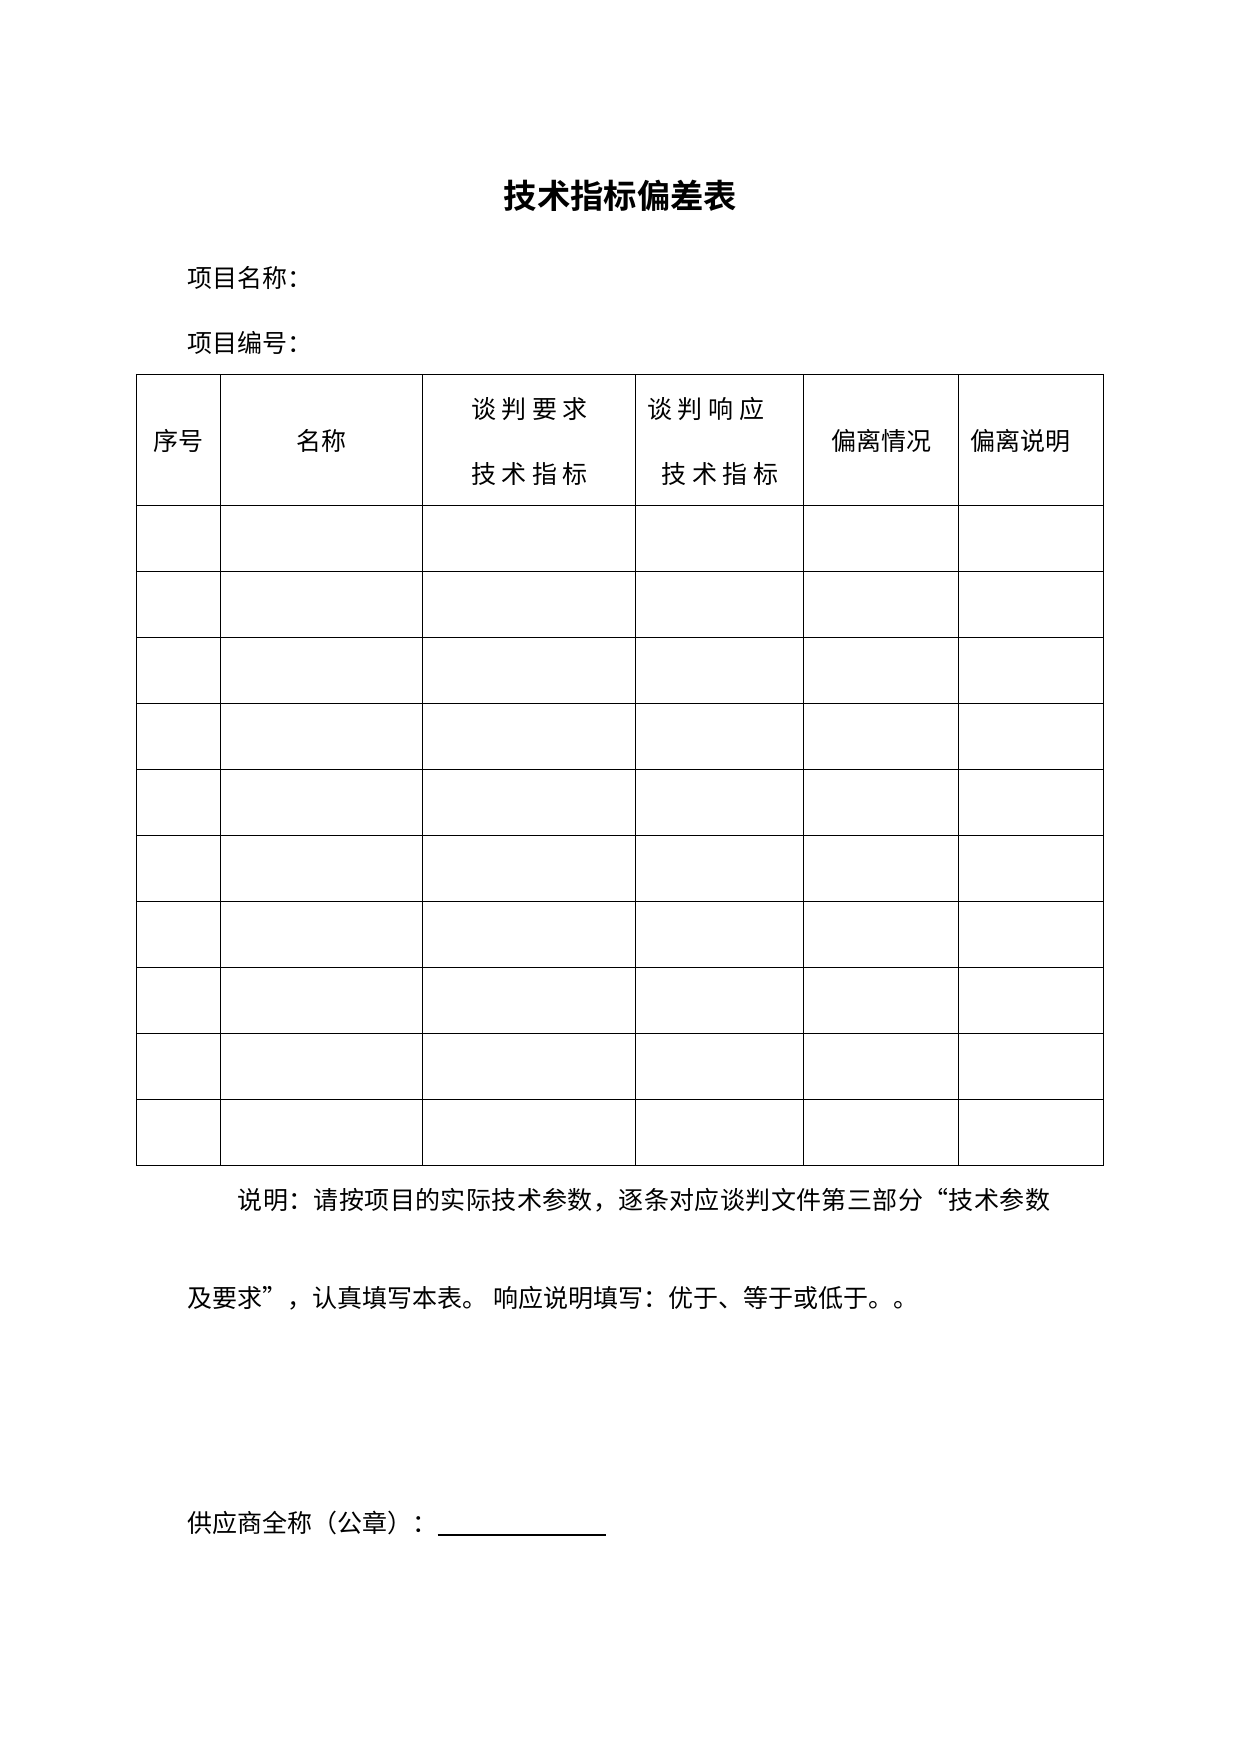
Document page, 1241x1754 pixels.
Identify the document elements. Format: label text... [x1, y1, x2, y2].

table_cell [636, 572, 803, 637]
table_cell [221, 836, 422, 901]
table_cell [221, 704, 422, 769]
table_cell [636, 968, 803, 1033]
table_cell [423, 638, 635, 703]
table_cell [959, 1100, 1103, 1165]
table_cell [636, 704, 803, 769]
table_cell [959, 902, 1103, 967]
table_cell [959, 968, 1103, 1033]
table_cell [423, 770, 635, 835]
table_cell [804, 704, 958, 769]
table_cell [423, 836, 635, 901]
table_cell [137, 836, 220, 901]
table_cell [804, 836, 958, 901]
table_cell [423, 704, 635, 769]
table_header 谈 判 响 应 技 术 指 标 [636, 375, 803, 505]
table_cell [636, 902, 803, 967]
table_cell [423, 506, 635, 571]
table_cell [137, 770, 220, 835]
table_cell [636, 506, 803, 571]
table_cell [804, 572, 958, 637]
table_cell [959, 572, 1103, 637]
table_cell [959, 638, 1103, 703]
text 技术指标偏差表 [187, 162, 1053, 227]
table_cell [804, 770, 958, 835]
table_cell [636, 1100, 803, 1165]
table_cell [423, 1034, 635, 1099]
table_cell [221, 968, 422, 1033]
table_cell [804, 638, 958, 703]
table_cell [221, 506, 422, 571]
table_cell [804, 506, 958, 571]
table_header 名称 [221, 375, 422, 505]
table_cell [636, 836, 803, 901]
table_cell [959, 770, 1103, 835]
table_header 谈 判 要 求 技 术 指 标 [423, 375, 635, 505]
table_cell [221, 572, 422, 637]
table_cell [137, 704, 220, 769]
text 说明：请按项目的实际技术参数，逐条对应谈判文件第三部分“技术参数及要求”，认真填写本表。 响应说明填写：优于、等于或低于。。 [187, 1166, 1053, 1329]
table_cell [137, 638, 220, 703]
table_cell [959, 704, 1103, 769]
table_cell [137, 1034, 220, 1099]
table_cell [423, 572, 635, 637]
table_cell [959, 506, 1103, 571]
table_cell [636, 638, 803, 703]
table_cell [959, 1034, 1103, 1099]
table_cell [804, 1034, 958, 1099]
text 项目名称： [150, 244, 1053, 309]
text 供应商全称（公章）： [187, 1489, 1053, 1554]
table_cell [137, 902, 220, 967]
table_cell [423, 968, 635, 1033]
table_cell [221, 1034, 422, 1099]
table_cell [636, 770, 803, 835]
table_cell [137, 506, 220, 571]
table_cell [221, 902, 422, 967]
table_cell [423, 1100, 635, 1165]
table_cell [959, 836, 1103, 901]
table_header 偏离情况 [804, 375, 958, 505]
table_cell [221, 638, 422, 703]
table_cell [137, 968, 220, 1033]
table_cell [221, 770, 422, 835]
table_cell [137, 572, 220, 637]
table_cell [636, 1034, 803, 1099]
table_cell [221, 1100, 422, 1165]
table_cell [423, 902, 635, 967]
table_header 偏离说明 [959, 375, 1103, 505]
table_cell [804, 902, 958, 967]
table_cell [137, 1100, 220, 1165]
table_cell [804, 1100, 958, 1165]
text 项目编号： [150, 309, 1053, 374]
table_header 序号 [137, 375, 220, 505]
table_cell [804, 968, 958, 1033]
